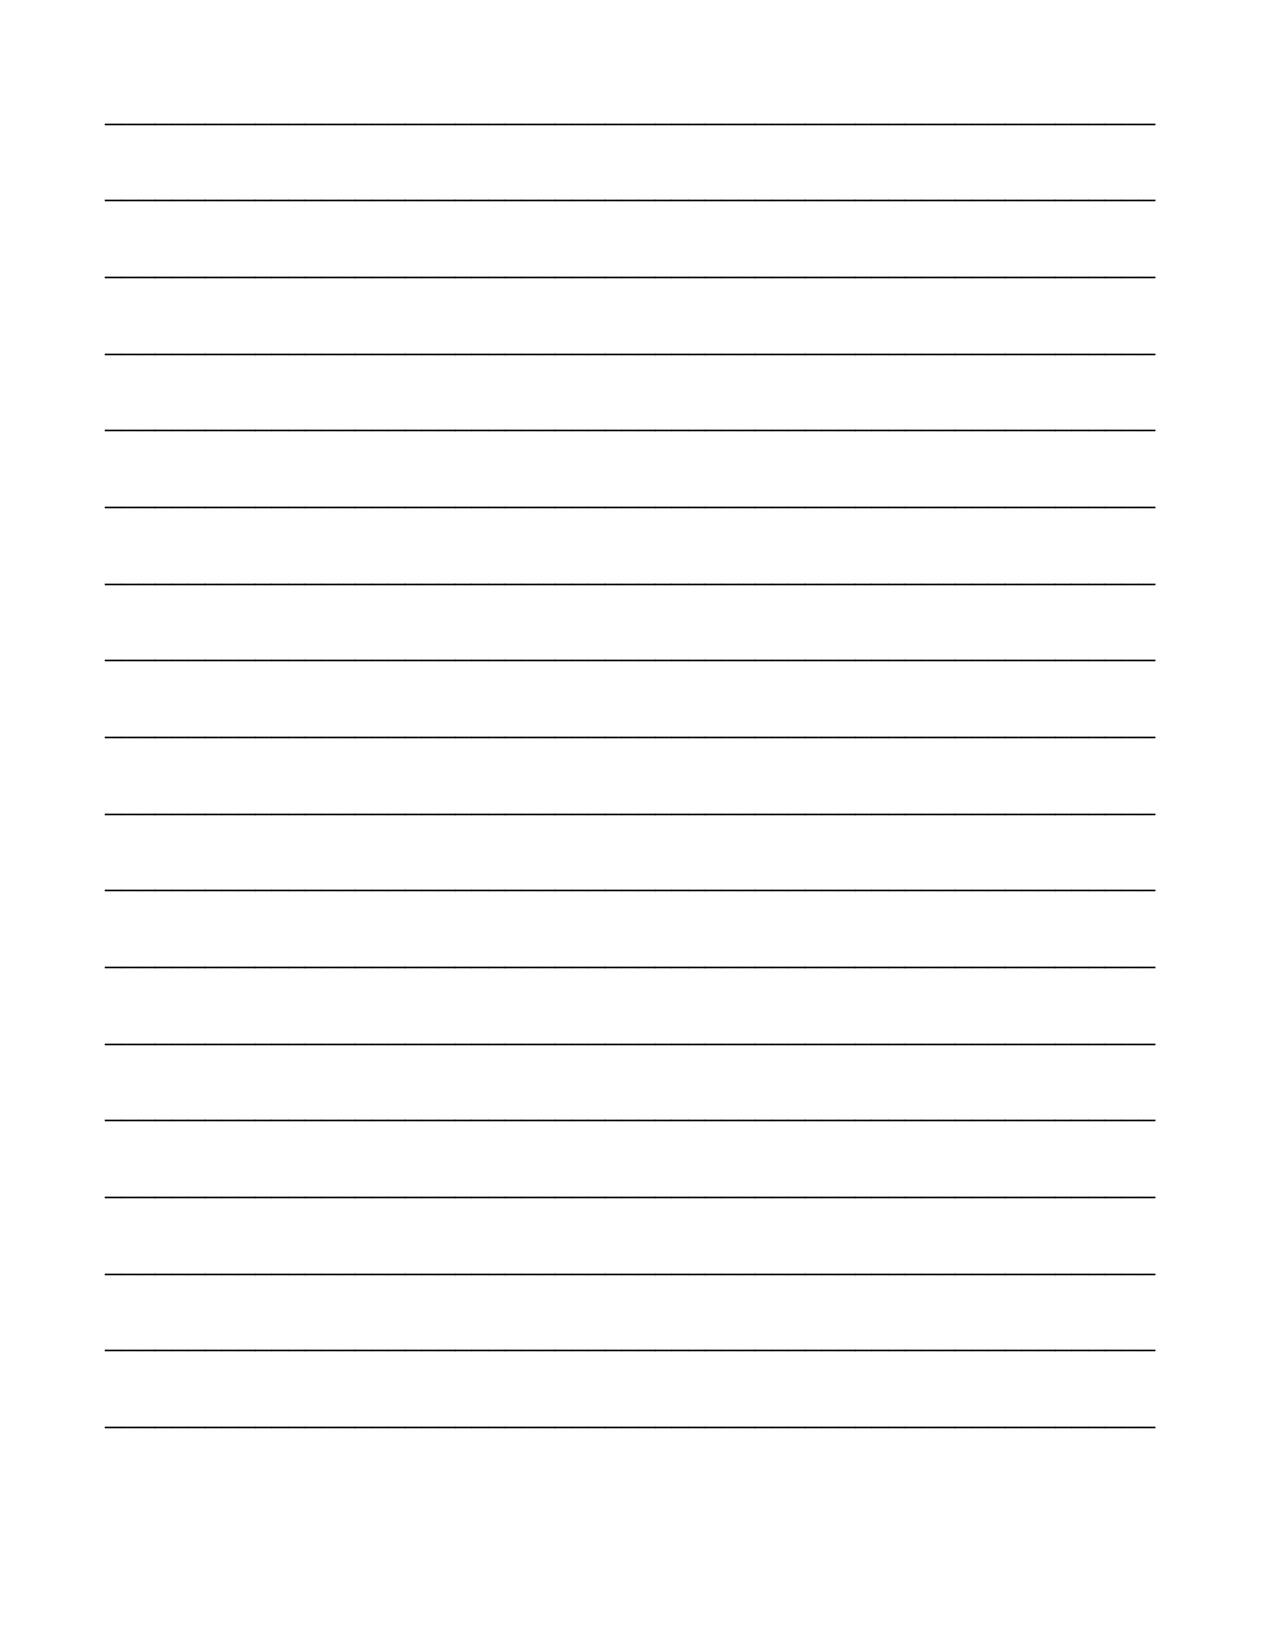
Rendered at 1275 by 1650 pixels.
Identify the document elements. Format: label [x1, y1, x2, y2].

text [105, 90, 1170, 1432]
